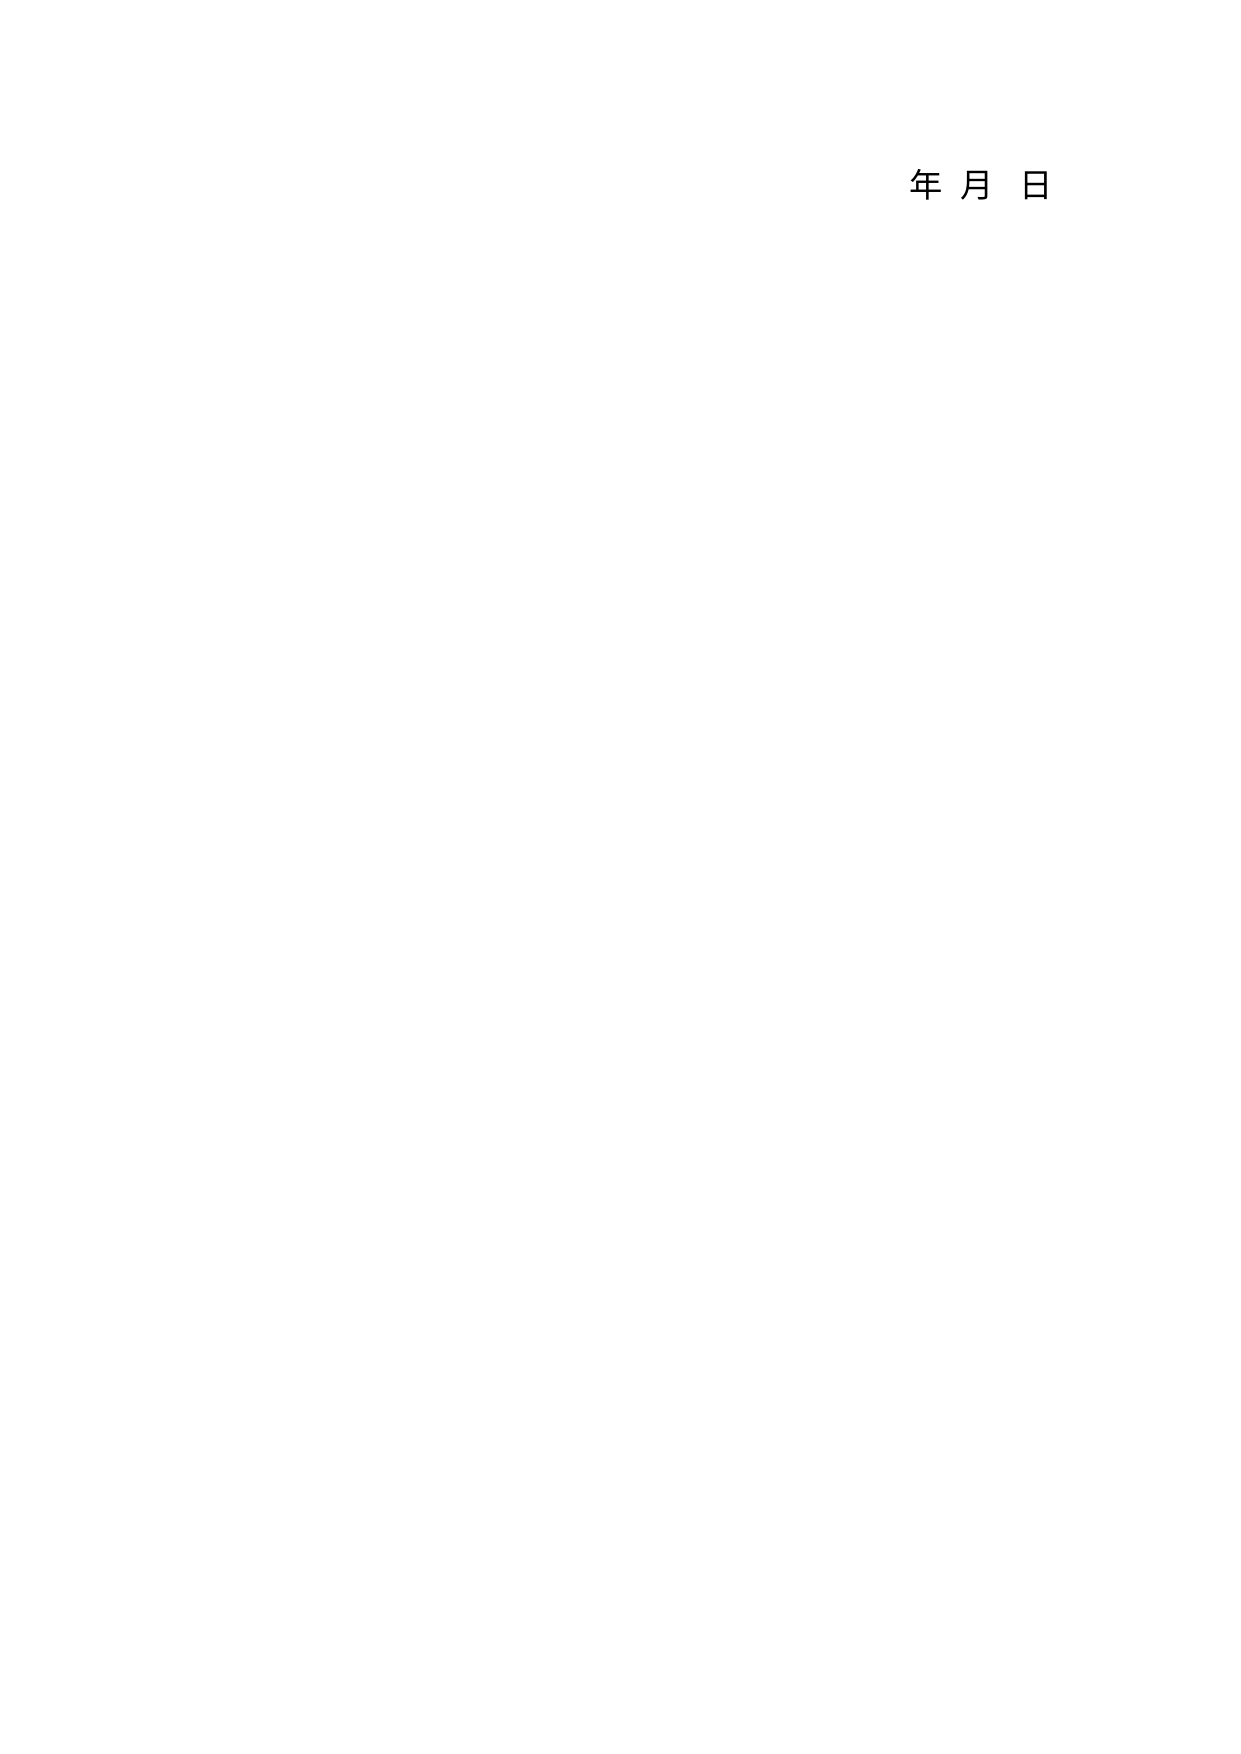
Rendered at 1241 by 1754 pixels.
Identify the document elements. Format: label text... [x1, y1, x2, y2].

text 年 月 日 [187, 162, 1053, 207]
